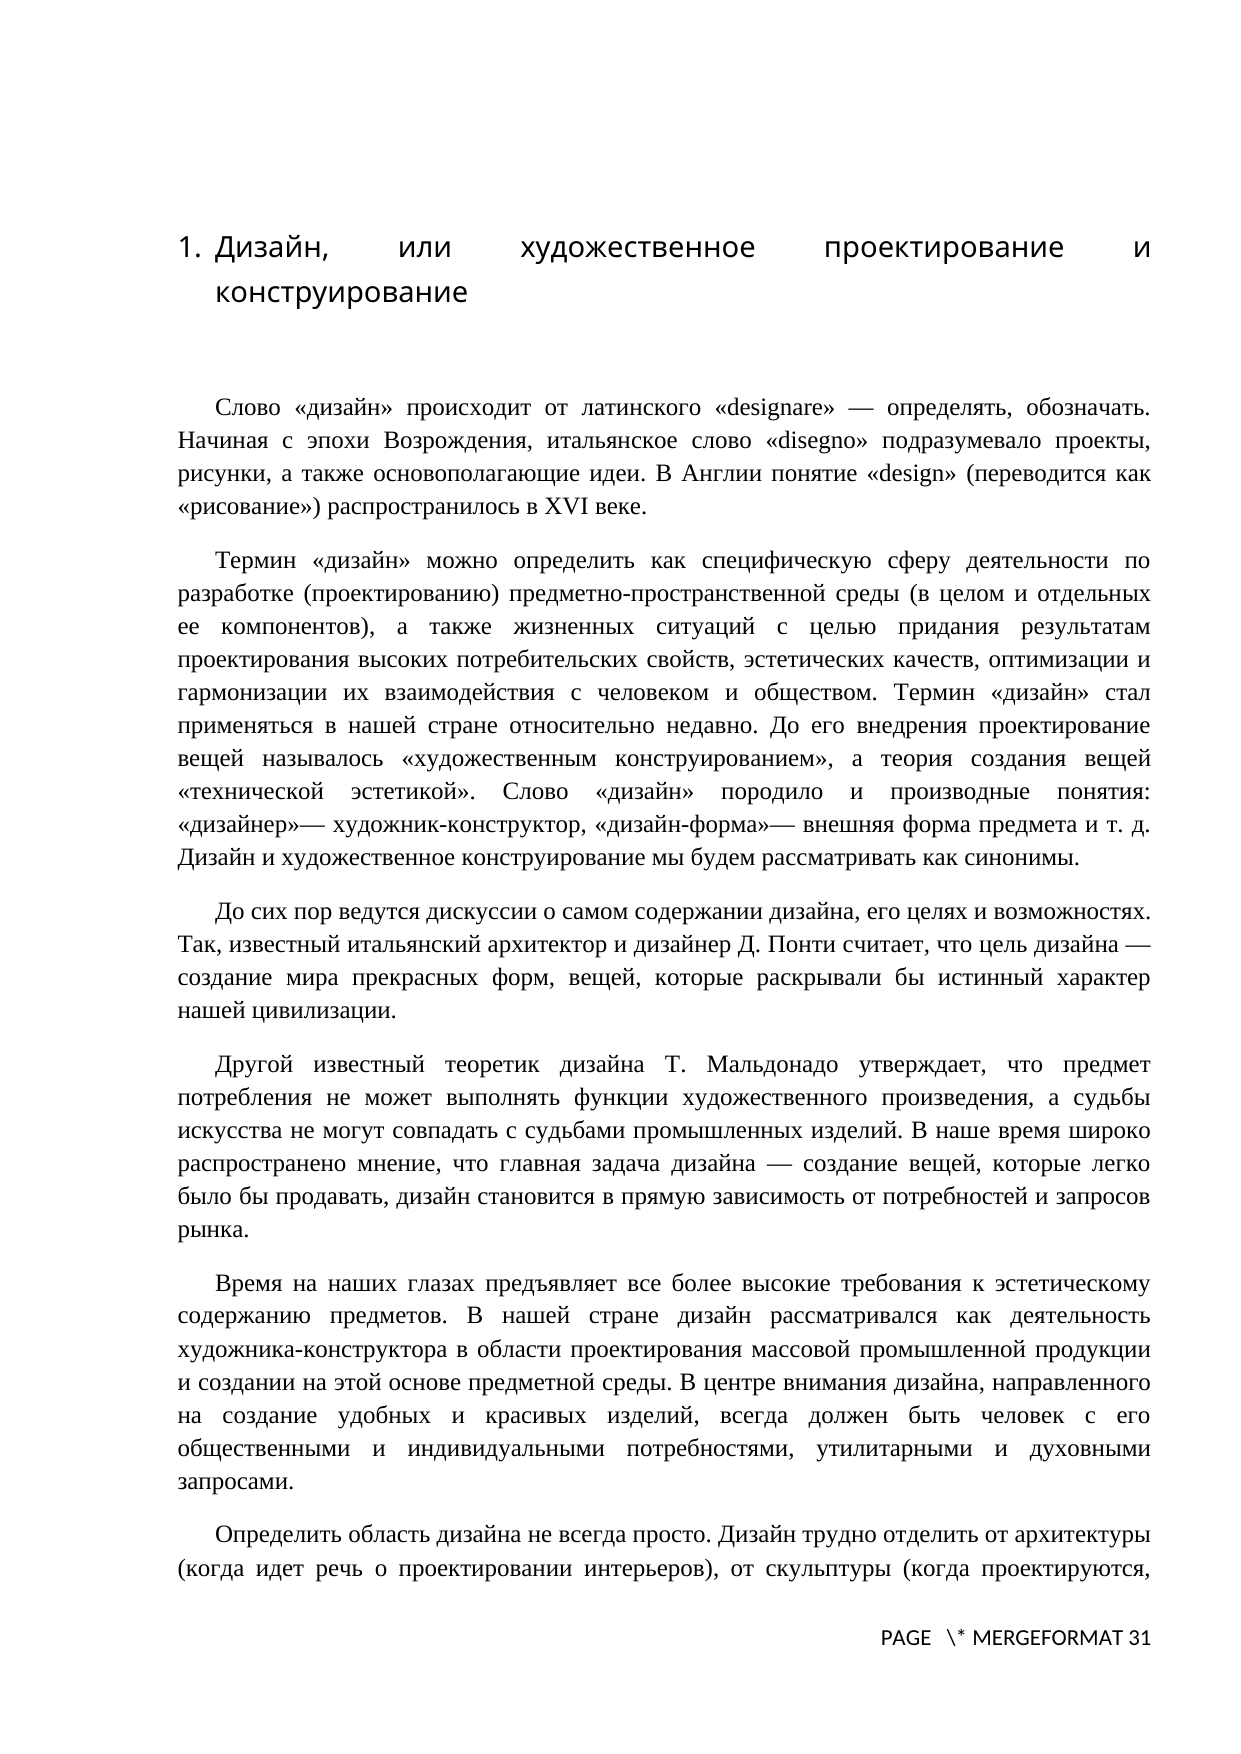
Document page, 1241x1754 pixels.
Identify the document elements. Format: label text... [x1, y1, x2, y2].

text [177, 1519, 1152, 1581]
list Дизайн, или художественное проектирование и конструирование [177, 226, 1152, 311]
text Слово «дизайн» происходит от латинского «designare» — определять, обозначать. Начиная с эпохи Возрождения, итальянское слово «disegnо» подразумевало проекты, рисунки, а также основополагающие идеи. В Англии понятие «design» (переводится как «рисование») распространилось в XVI веке. [177, 392, 1152, 519]
text Время на наших глазах предъявляет все более высокие требования к эстетическому содержанию предметов. В нашей стране дизайн рассматривался как деятельность художника-конструктора в области проектирования массовой промышленной продукции и создании на этой основе предметной среды. В центре внимания дизайна, направленного на создание удобных и красивых изделий, всегда должен быть человек с его общественными и индивидуальными потребностями, утилитарными и духовными запросами. [177, 1268, 1152, 1494]
text Термин «дизайн» можно определить как специфическую сферу деятельности по разработке (проектированию) предметно-пространственной среды (в целом и отдельных ее компонентов), а также жизненных ситуаций с целью придания результатам проектирования высоких потребительских свойств, эстетических качеств, оптимизации и гармонизации их взаимодействия с человеком и обществом. Термин «дизайн» стал применяться в нашей стране относительно недавно. До его внедрения проектирование вещей называлось «художественным конструированием», а теория создания вещей «технической эстетикой». Слово «дизайн» породило и производные понятия: «дизайнер»— художник-конструктор, «дизайн-форма»— внешняя форма предмета и т. д. Дизайн и художественное конструирование мы будем рассматривать как синонимы. [177, 545, 1152, 871]
text До сих пор ведутся дискуссии о самом содержании дизайна, его целях и возможностях. Так, известный итальянский архитектор и дизайнер Д. Понти считает, что цель дизайна — создание мира прекрасных форм, вещей, которые раскрывали бы истинный характер нашей цивилизации. [177, 896, 1152, 1023]
text Другой известный теоретик дизайна Т. Мальдонадо утверждает, что предмет потребления не может выполнять функции художественного произведения, а судьбы искусства не могут совпадать с судьбами промышленных изделий. В наше время широко распространено мнение, что главная задача дизайна — создание вещей, которые легко было бы продавать, дизайн становится в прямую зависимость от потребностей и запросов рынка. [177, 1049, 1152, 1242]
